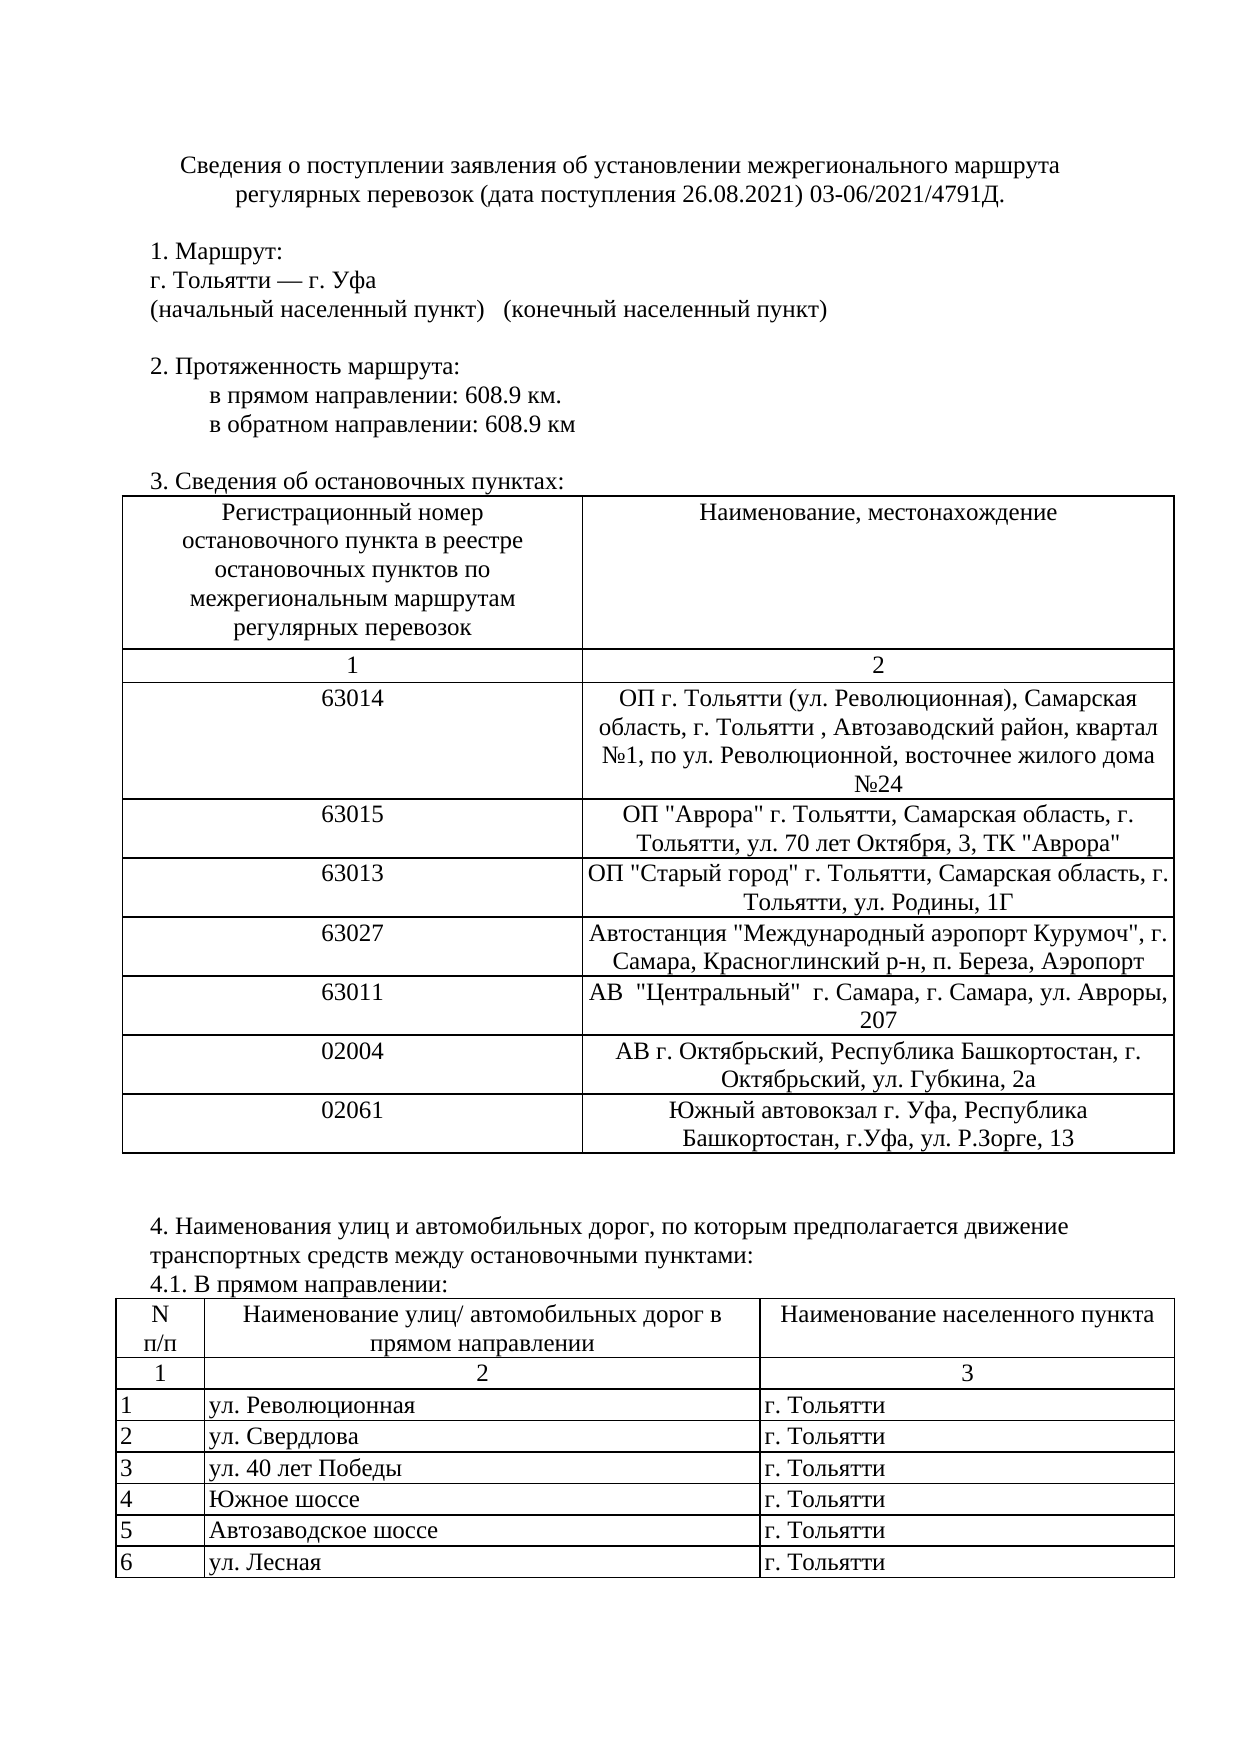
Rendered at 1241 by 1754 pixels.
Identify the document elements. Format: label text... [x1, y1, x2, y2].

table_cell ул. Революционная [205, 1390, 759, 1419]
table_cell 63027 [123, 918, 582, 975]
text Сведения о поступлении заявления об установлении межрегионального маршрута регулярных перевозок (дата поступления 26.08.2021) 03-06/2021/4791Д. [150, 150, 1090, 207]
table_cell ОП "Старый город" г. Тольятти, Самарская область, г. Тольятти, ул. Родины, 1Г [583, 859, 1173, 916]
table_cell АВ "Центральный" г. Самара, г. Самара, ул. Авроры, 207 [583, 977, 1173, 1034]
text в прямом направлении: 608.9 км. [150, 380, 1090, 409]
text 3. Сведения об остановочных пунктах: [150, 466, 1090, 495]
table_cell г. Тольятти [761, 1516, 1174, 1545]
table_cell г. Тольятти [761, 1484, 1174, 1514]
table_cell г. Тольятти [761, 1547, 1174, 1577]
table_cell ОП "Аврора" г. Тольятти, Самарская область, г. Тольятти, ул. 70 лет Октября, 3, ТК "Аврора" [583, 800, 1173, 857]
table_cell 02004 [123, 1036, 582, 1093]
text 1. Маршрут: [150, 236, 1090, 265]
table_cell 63011 [123, 977, 582, 1034]
table_cell АВ г. Октябрьский, Республика Башкортостан, г. Октябрьский, ул. Губкина, 2а [583, 1036, 1173, 1093]
table_cell г. Тольятти [761, 1453, 1174, 1482]
table_cell Южный автовокзал г. Уфа, Республика Башкортостан, г.Уфа, ул. Р.Зорге, 13 [583, 1095, 1173, 1152]
table_cell 2 [117, 1421, 204, 1451]
table_cell 1 [117, 1390, 204, 1419]
table_cell ул. Свердлова [205, 1421, 759, 1451]
table_cell ОП г. Тольятти (ул. Революционная), Самарская область, г. Тольятти , Автозаводский район, квартал №1, по ул. Революционной, восточнее жилого дома №24 [583, 683, 1173, 798]
table_cell 1 [123, 650, 582, 681]
table_cell ул. 40 лет Победы [205, 1453, 759, 1482]
table_cell 63015 [123, 800, 582, 857]
table_header Наименование улиц/ автомобильных дорог в прямом направлении [205, 1299, 759, 1357]
table_cell 5 [117, 1516, 204, 1545]
table_cell 3 [761, 1358, 1174, 1388]
table_cell Автостанция "Международный аэропорт Курумоч", г. Самара, Красноглинский р-н, п. Береза, Аэропорт [583, 918, 1173, 975]
table_cell 6 [117, 1547, 204, 1577]
table_cell 02061 [123, 1095, 582, 1152]
table_cell 2 [205, 1358, 759, 1388]
text 2. Протяженность маршрута: [150, 351, 1090, 380]
table_cell г. Тольятти [761, 1390, 1174, 1419]
table_cell 1 [117, 1358, 204, 1388]
table_cell г. Тольятти [761, 1421, 1174, 1451]
text 4.1. В прямом направлении: [150, 1269, 1090, 1298]
table_header Регистрационный номер остановочного пункта в реестре остановочных пунктов по межрегиональным маршрутам регулярных перевозок [123, 497, 582, 648]
table_cell 63014 [123, 683, 582, 798]
table_header Наименование населенного пункта [761, 1299, 1174, 1357]
table_cell 4 [117, 1484, 204, 1514]
table_cell 3 [117, 1453, 204, 1482]
text в обратном направлении: 608.9 км [150, 409, 1090, 437]
table_header N п/п [117, 1299, 204, 1357]
table_header Наименование, местонахождение [583, 497, 1173, 648]
text 4. Наименования улиц и автомобильных дорог, по которым предполагается движение транспортных средств между остановочными пунктами: [150, 1211, 1090, 1269]
table_cell 63013 [123, 859, 582, 916]
text г. Тольятти — г. Уфа [150, 265, 1090, 294]
table_cell Автозаводское шоссе [205, 1516, 759, 1545]
table_cell Южное шоссе [205, 1484, 759, 1514]
text (начальный населенный пункт) (конечный населенный пункт) [150, 294, 1090, 322]
table_cell 2 [583, 650, 1173, 681]
table_cell ул. Лесная [205, 1547, 759, 1577]
